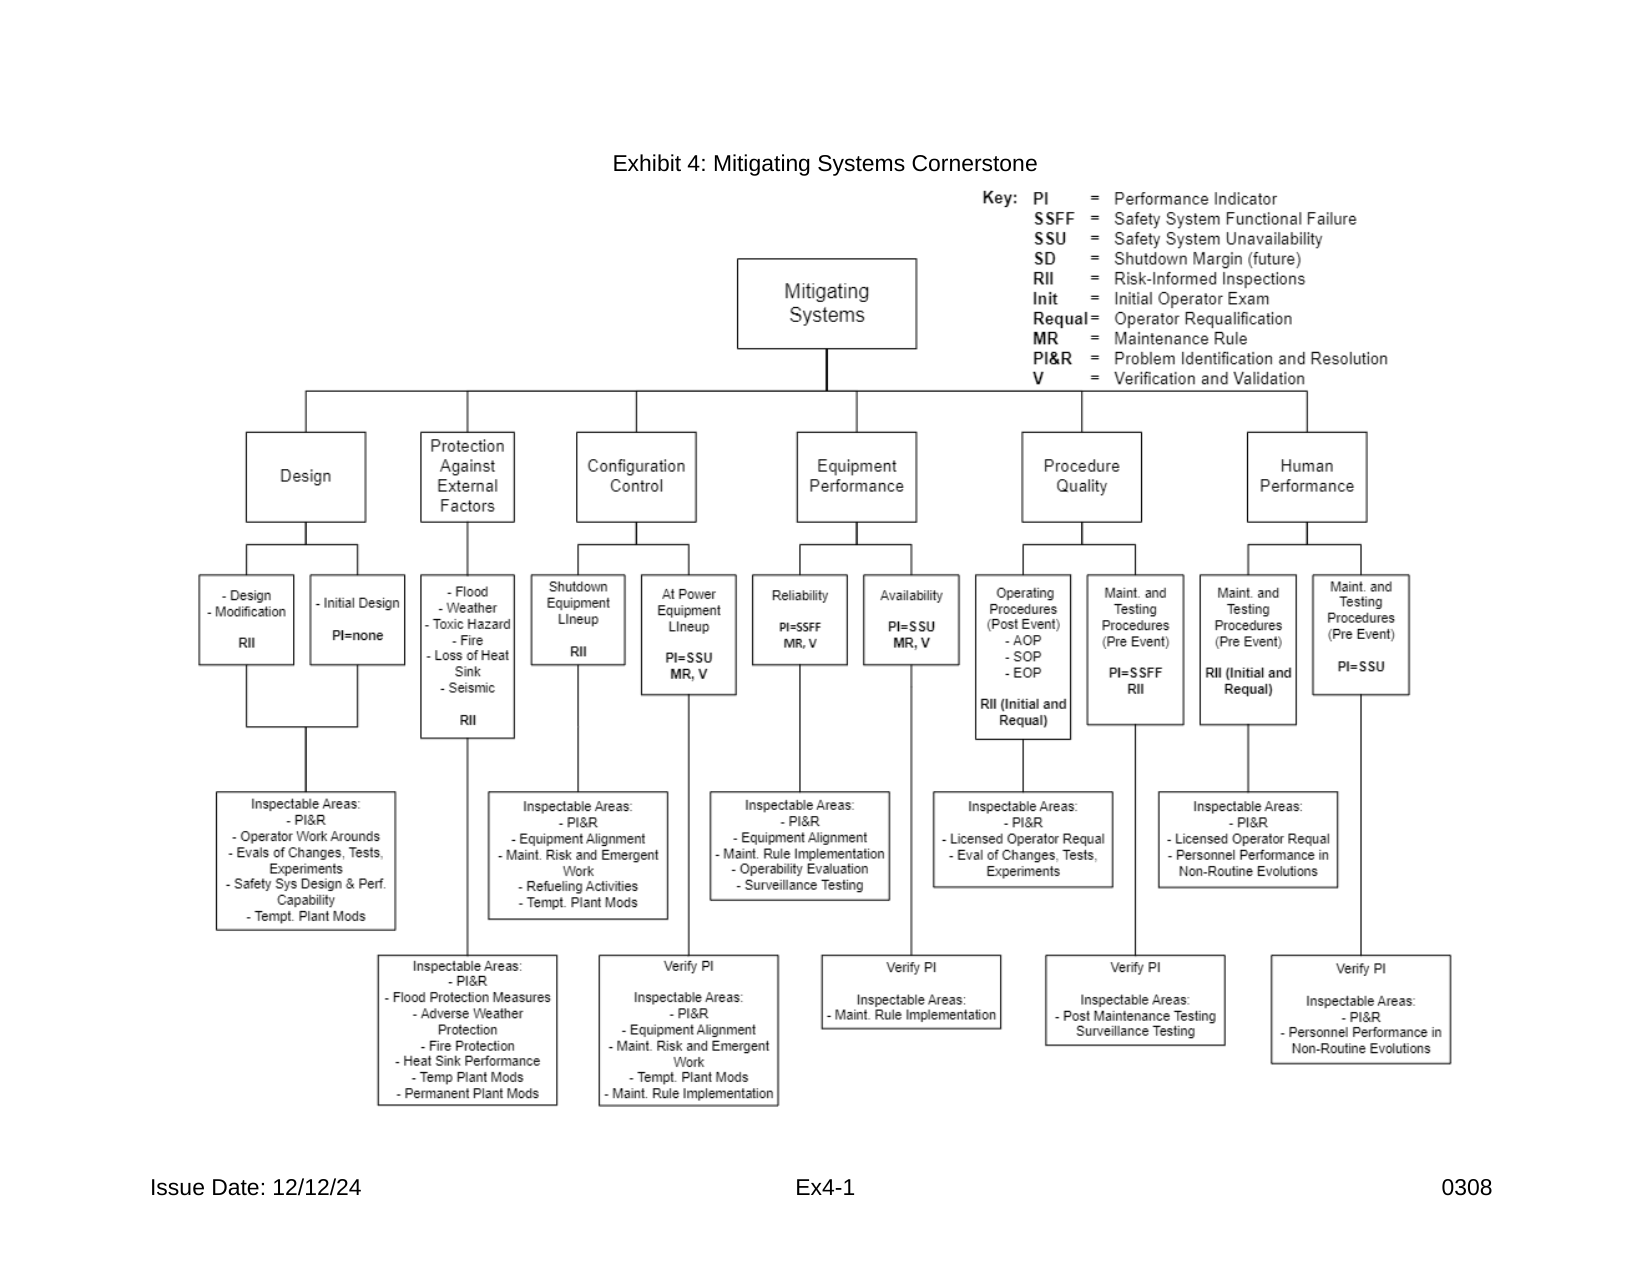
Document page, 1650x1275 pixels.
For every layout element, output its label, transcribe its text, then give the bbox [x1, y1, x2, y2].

picture [191, 176, 1459, 1112]
title Exhibit 4: Mitigating Systems Cornerstone [150, 150, 1500, 176]
